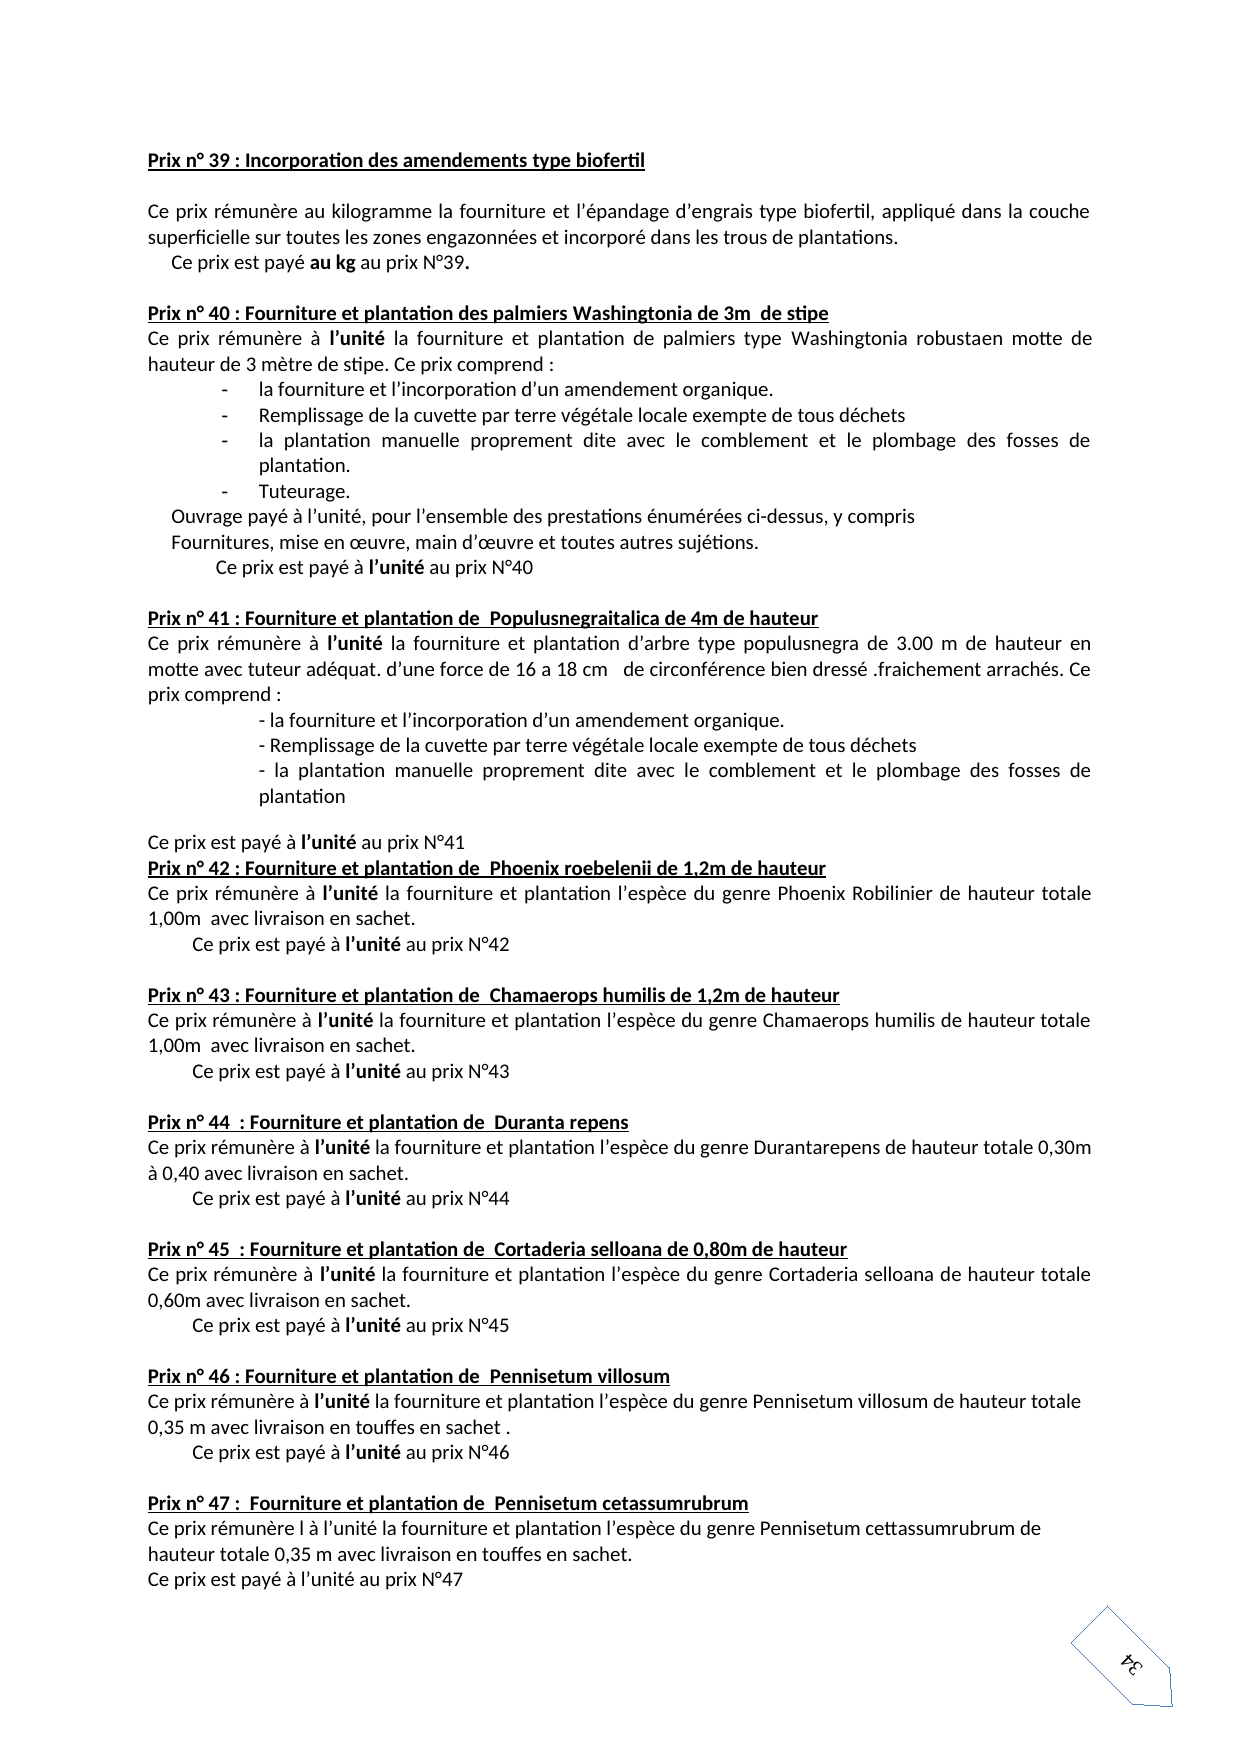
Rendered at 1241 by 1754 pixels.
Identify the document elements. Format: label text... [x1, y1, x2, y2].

text Ce prix est payé au kg au prix N°39. [148, 249, 1093, 275]
text Ce prix rémunère à l’unité la fourniture et plantation l’espèce du genre Pennisetum villosum de hauteur totale 0,35 m avec livraison en touffes en sachet . [148, 1388, 1093, 1439]
list - la plantation manuelle proprement dite avec le comblement et le plombage des fosses de plantation [258, 758, 1093, 808]
text Ce prix est payé à l’unité au prix N°44 [148, 1185, 1085, 1211]
text Prix n° 39 : Incorporation des amendements type biofertil [148, 148, 1093, 173]
list la plantation manuelle proprement dite avec le comblement et le plombage des fosses de plantation. [221, 427, 1093, 478]
text Ce prix est payé à l’unité au prix N°43 [148, 1058, 1085, 1083]
text Ce prix est payé à l’unité au prix N°45 [148, 1312, 1085, 1338]
list - la fourniture et l’incorporation d’un amendement organique. [258, 707, 1093, 732]
text Ce prix est payé à l’unité au prix N°41 [148, 829, 1093, 855]
text Ce prix rémunère au kilogramme la fourniture et l’épandage d’engrais type biofertil, appliqué dans la couche superficielle sur toutes les zones engazonnées et incorporé dans les trous de plantations. [148, 198, 1093, 249]
text Ce prix rémunère à l’unité la fourniture et plantation l’espèce du genre Cortaderia selloana de hauteur totale 0,60m avec livraison en sachet. [148, 1261, 1093, 1312]
text Ce prix rémunère à l’unité la fourniture et plantation l’espèce du genre Durantarepens de hauteur totale 0,30m à 0,40 avec livraison en sachet. [148, 1134, 1093, 1185]
text Ce prix est payé à l’unité au prix N°46 [148, 1439, 1085, 1465]
text Prix n° 44 : Fourniture et plantation de Duranta repens [148, 1109, 1093, 1134]
text Fournitures, mise en œuvre, main d’œuvre et toutes autres sujétions. [148, 529, 1093, 554]
text Ce prix rémunère à l’unité la fourniture et plantation l’espèce du genre Phoenix Robilinier de hauteur totale 1,00m avec livraison en sachet. [148, 880, 1093, 931]
text Prix n° 42 : Fourniture et plantation de Phoenix roebelenii de 1,2m de hauteur [148, 855, 1093, 880]
text Ce prix est payé à l’unité au prix N°42 [148, 931, 1085, 956]
text Ce prix rémunère à l’unité la fourniture et plantation de palmiers type Washingtonia robustaen motte de hauteur de 3 mètre de stipe. Ce prix comprend : [148, 326, 1093, 376]
text Prix n° 46 : Fourniture et plantation de Pennisetum villosum [148, 1363, 1093, 1388]
text Prix n° 43 : Fourniture et plantation de Chamaerops humilis de 1,2m de hauteur [148, 982, 1093, 1007]
list Tuteurage. [221, 478, 1093, 503]
text Ce prix est payé à l’unité au prix N°40 [148, 554, 1085, 580]
text Prix n° 47 : Fourniture et plantation de Pennisetum cetassumrubrum [148, 1490, 1093, 1516]
list la fourniture et l’incorporation d’un amendement organique. [221, 376, 1093, 402]
list Remplissage de la cuvette par terre végétale locale exempte de tous déchets [221, 402, 1093, 427]
text Ce prix rémunère à l’unité la fourniture et plantation l’espèce du genre Chamaerops humilis de hauteur totale 1,00m avec livraison en sachet. [148, 1007, 1093, 1058]
text Ouvrage payé à l’unité, pour l’ensemble des prestations énumérées ci-dessus, y compris [148, 503, 1093, 529]
text Ce prix rémunère à l’unité la fourniture et plantation d’arbre type populusnegra de 3.00 m de hauteur en motte avec tuteur adéquat. d’une force de 16 a 18 cm de circonférence bien dressé .fraichement arrachés. Ce prix comprend : [148, 631, 1093, 707]
text Ce prix est payé à l’unité au prix N°47 [148, 1566, 1093, 1592]
text Prix n° 40 : Fourniture et plantation des palmiers Washingtonia de 3m de stipe [148, 300, 1093, 326]
list - Remplissage de la cuvette par terre végétale locale exempte de tous déchets [258, 732, 1093, 758]
text Prix n° 45 : Fourniture et plantation de Cortaderia selloana de 0,80m de hauteur [148, 1236, 1093, 1261]
text Prix n° 41 : Fourniture et plantation de Populusnegraitalica de 4m de hauteur [148, 605, 1093, 631]
text Ce prix rémunère l à l’unité la fourniture et plantation l’espèce du genre Pennisetum cettassumrubrum de hauteur totale 0,35 m avec livraison en touffes en sachet. [148, 1516, 1093, 1566]
